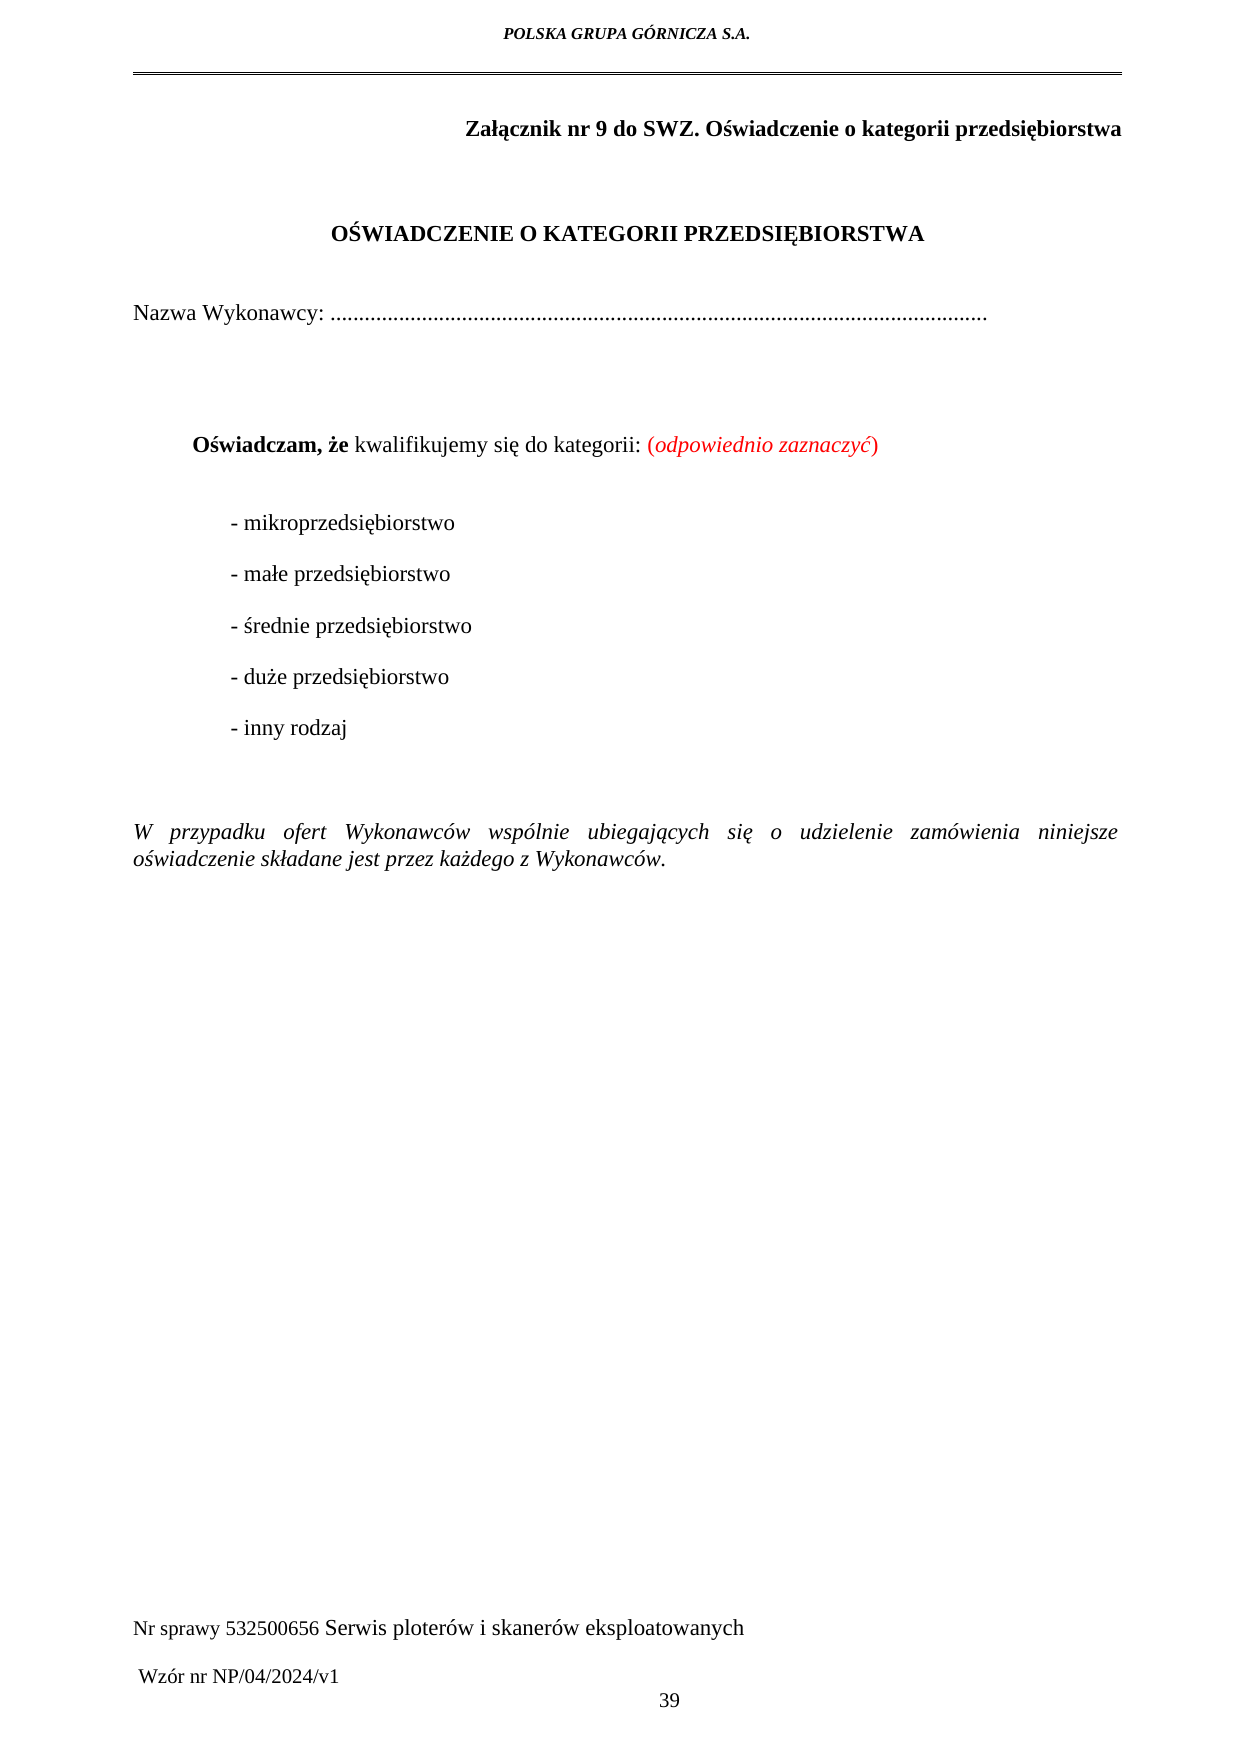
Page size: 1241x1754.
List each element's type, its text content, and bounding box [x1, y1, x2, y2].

text  - małe przedsiębiorstwo [207, 560, 1122, 587]
text Załącznik nr 9 do SWZ. Oświadczenie o kategorii przedsiębiorstwa [133, 115, 1122, 141]
text  - średnie przedsiębiorstwo [207, 612, 1122, 638]
text Nazwa Wykonawcy: ................................................................................................................... [133, 299, 1122, 326]
text Oświadczam, że kwalifikujemy się do kategorii: (odpowiednio zaznaczyć) [192, 431, 1122, 458]
text  - inny rodzaj [207, 714, 1122, 741]
text W przypadku ofert Wykonawców wspólnie ubiegających się o udzielenie zamówienia niniejsze oświadczenie składane jest przez każdego z Wykonawców. [133, 818, 1122, 871]
text  - mikroprzedsiębiorstwo [207, 509, 1122, 535]
text  - duże przedsiębiorstwo [207, 663, 1122, 689]
text OŚWIADCZENIE O KATEGORII PRZEDSIĘBIORSTWA [133, 220, 1122, 247]
